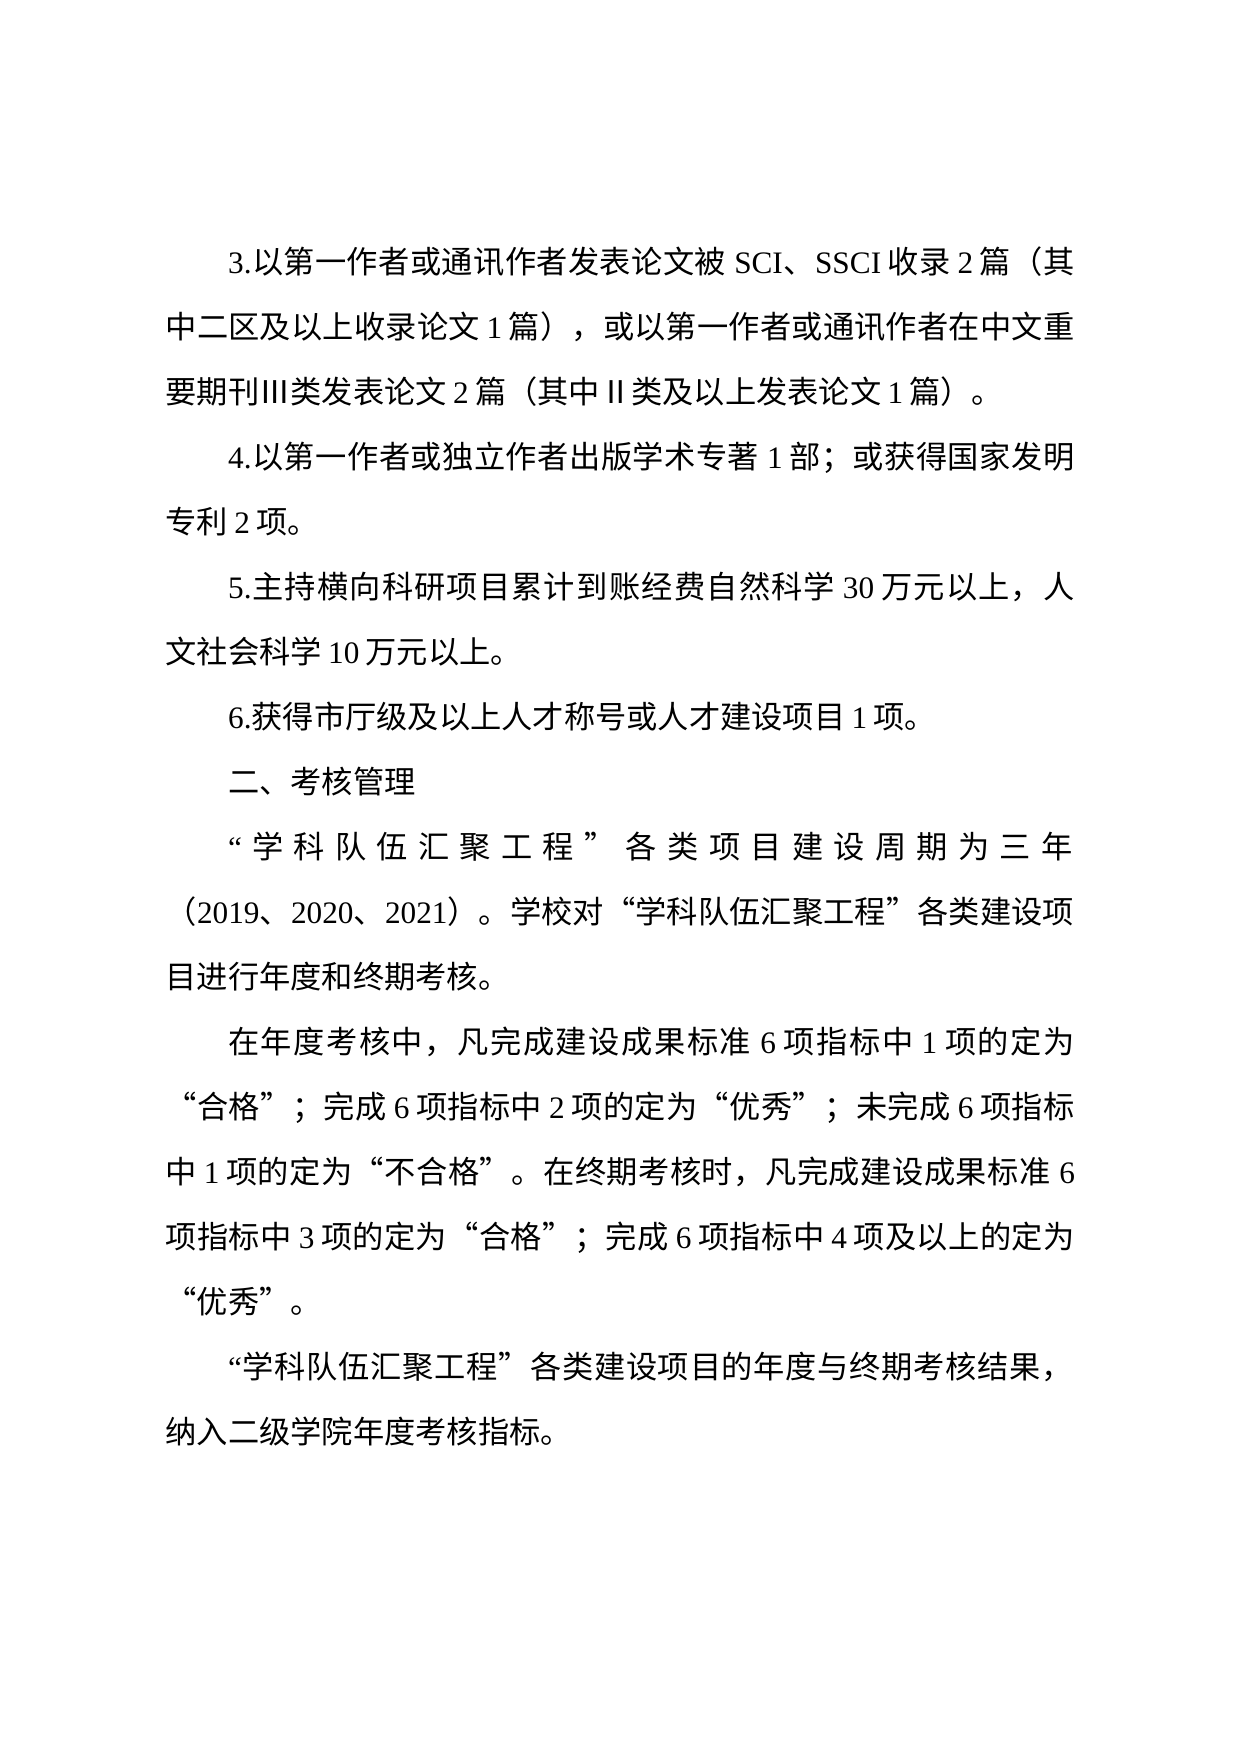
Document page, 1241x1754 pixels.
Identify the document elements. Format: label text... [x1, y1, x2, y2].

text 6.获得市厅级及以上人才称号或人才建设项目1项。 [165, 682, 1075, 747]
text 4.以第一作者或独立作者出版学术专著1部；或获得国家发明专利2项。 [165, 422, 1075, 552]
text 二、考核管理 [165, 747, 1075, 812]
text “学科队伍汇聚工程”各类建设项目的年度与终期考核结果，纳入二级学院年度考核指标。 [165, 1332, 1075, 1462]
text 在年度考核中，凡完成建设成果标准6项指标中1项的定为“合格”；完成6项指标中2项的定为“优秀”；未完成6项指标中1项的定为“不合格”。在终期考核时，凡完成建设成果标准6项指标中3项的定为“合格”；完成6项指标中4项及以上的定为“优秀”。 [165, 1007, 1075, 1332]
text 5.主持横向科研项目累计到账经费自然科学30万元以上，人文社会科学10万元以上。 [165, 552, 1075, 682]
text 3.以第一作者或通讯作者发表论文被SCI、SSCI收录2篇（其中二区及以上收录论文1篇），或以第一作者或通讯作者在中文重要期刊Ⅲ类发表论文2篇（其中Ⅱ类及以上发表论文1篇）。 [165, 227, 1075, 422]
text “学科队伍汇聚工程”各类项目建设周期为三年（2019、2020、2021）。学校对“学科队伍汇聚工程”各类建设项目进行年度和终期考核。 [165, 812, 1075, 1007]
